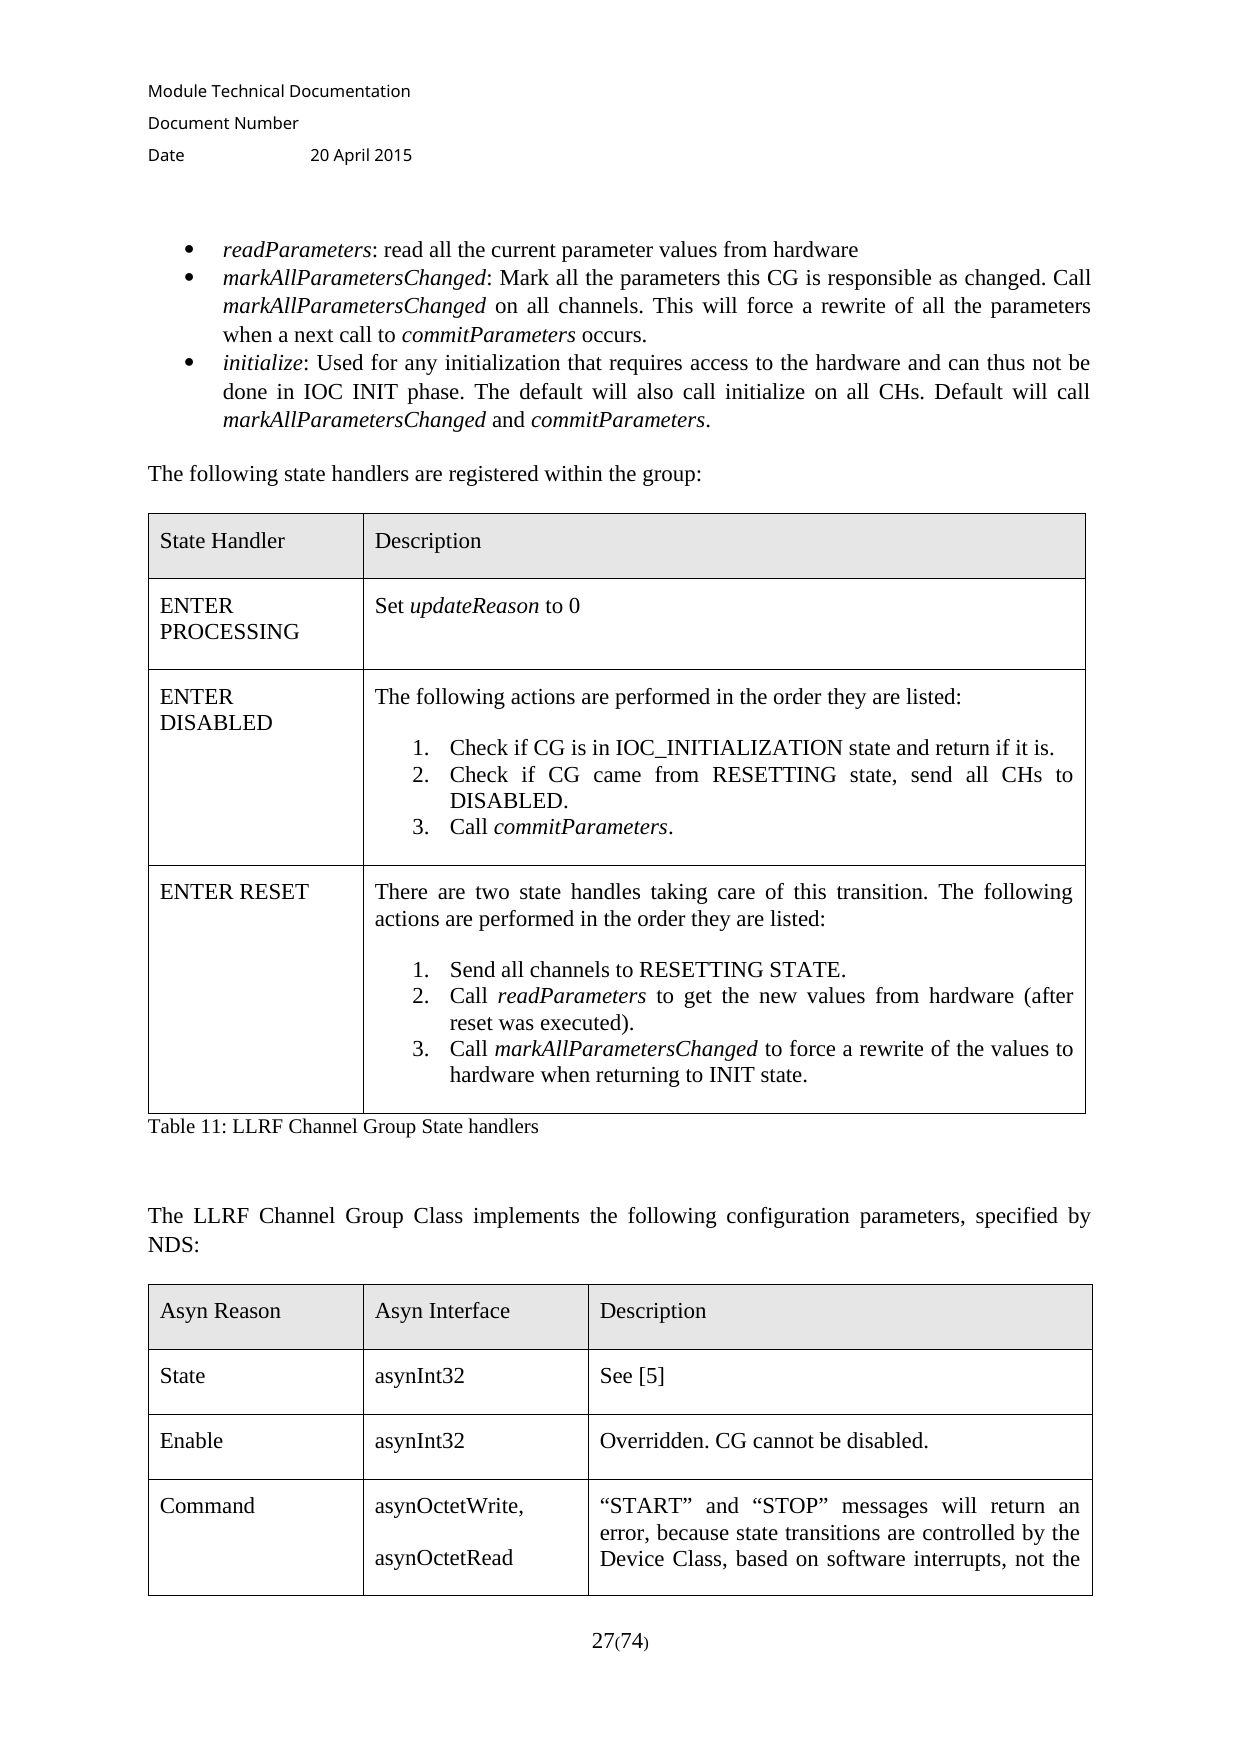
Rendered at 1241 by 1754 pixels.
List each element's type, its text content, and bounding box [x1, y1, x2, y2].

list readParameters: read all the current parameter values from hardware [185, 236, 1092, 262]
table_cell There are two state handles taking care of this transition. The following actions are performed in the order they are listed: Send all channels to RESETTING STATE. Call readParameters to get the new values from hardware (after reset was executed). Call markAllParametersChanged to force a rewrite of the values to hardware when returning to INIT state. [364, 866, 1085, 1113]
table_header Description [364, 514, 1085, 578]
table_cell State [149, 1350, 363, 1414]
table_header Asyn Reason [149, 1285, 363, 1349]
table_header Asyn Interface [364, 1285, 588, 1349]
table_cell ENTER DISABLED [149, 670, 363, 865]
text The LLRF Channel Group Class implements the following configuration parameters, specified by NDS: [148, 1202, 1092, 1257]
table_cell asynInt32 [364, 1415, 588, 1479]
table_cell The following actions are performed in the order they are listed: Check if CG is in IOC_INITIALIZATION state and return if it is. Check if CG came from RESETTING state, send all CHs to DISABLED. Call commitParameters. [364, 670, 1085, 865]
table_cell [589, 1480, 1092, 1595]
table_cell Command [149, 1480, 363, 1595]
table_cell ENTER PROCESSING [149, 579, 363, 669]
table_cell Set updateReason to 0 [364, 579, 1085, 669]
table_cell See [589, 1350, 1092, 1414]
table_cell asynInt32 [364, 1350, 588, 1414]
table_header Description [589, 1285, 1092, 1349]
text The following state handlers are registered within the group: [148, 460, 1092, 486]
list initialize: Used for any initialization that requires access to the hardware and can thus not be done in IOC INIT phase. The default will also call initialize on all CHs. Default will call markAllParametersChanged and commitParameters. [185, 349, 1092, 433]
table_cell Overridden. CG cannot be disabled. [589, 1415, 1092, 1479]
table_header State Handler [149, 514, 363, 578]
text Table 11: LLRF Channel Group State handlers [148, 1114, 1092, 1138]
table_cell ENTER RESET [149, 866, 363, 1113]
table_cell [364, 1480, 588, 1595]
list markAllParametersChanged: Mark all the parameters this CG is responsible as changed. Call markAllParametersChanged on all channels. This will force a rewrite of all the parameters when a next call to commitParameters occurs. [185, 264, 1092, 347]
table_cell Enable [149, 1415, 363, 1479]
